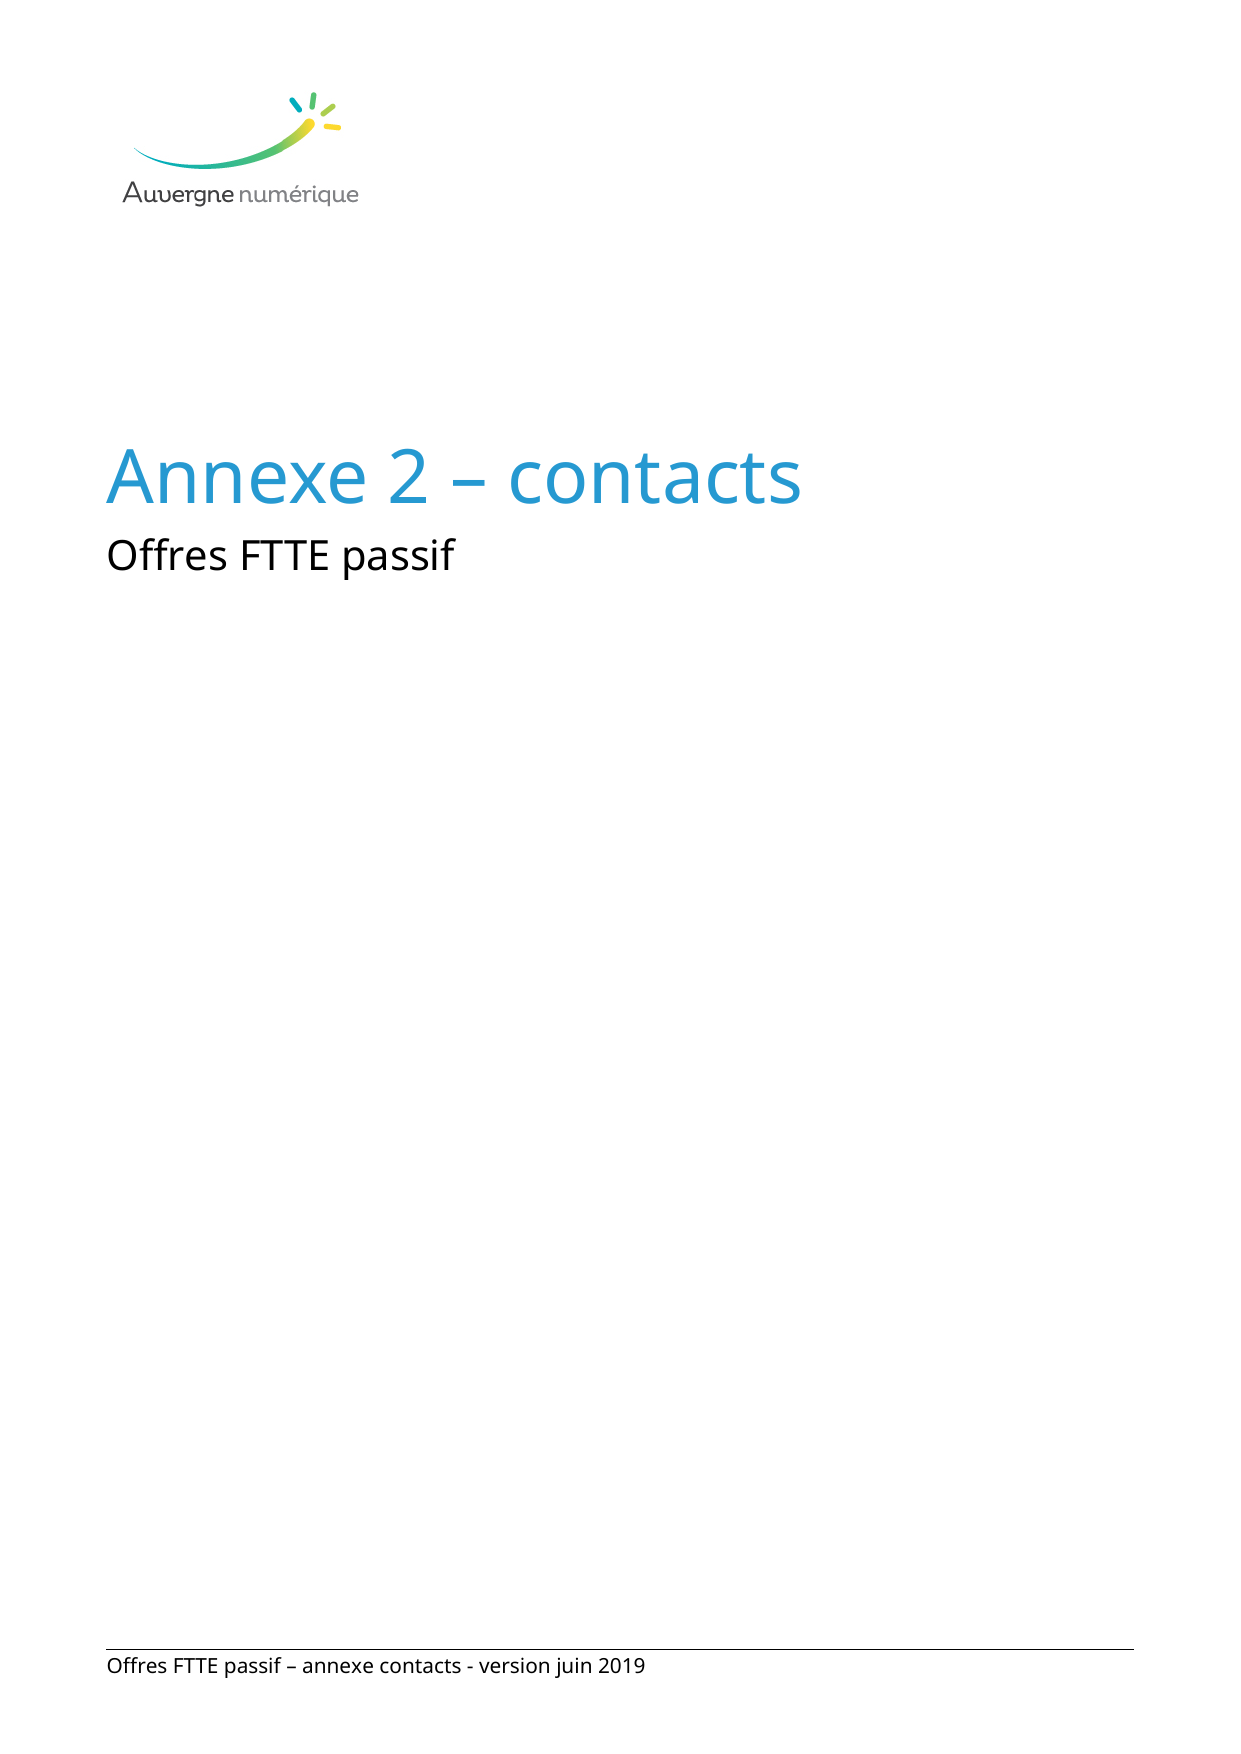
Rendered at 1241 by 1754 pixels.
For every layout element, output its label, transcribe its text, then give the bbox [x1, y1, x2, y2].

picture [106, 73, 371, 220]
text Annexe 2 – contacts [106, 423, 1134, 526]
text Offres FTTE passif [106, 526, 1134, 582]
